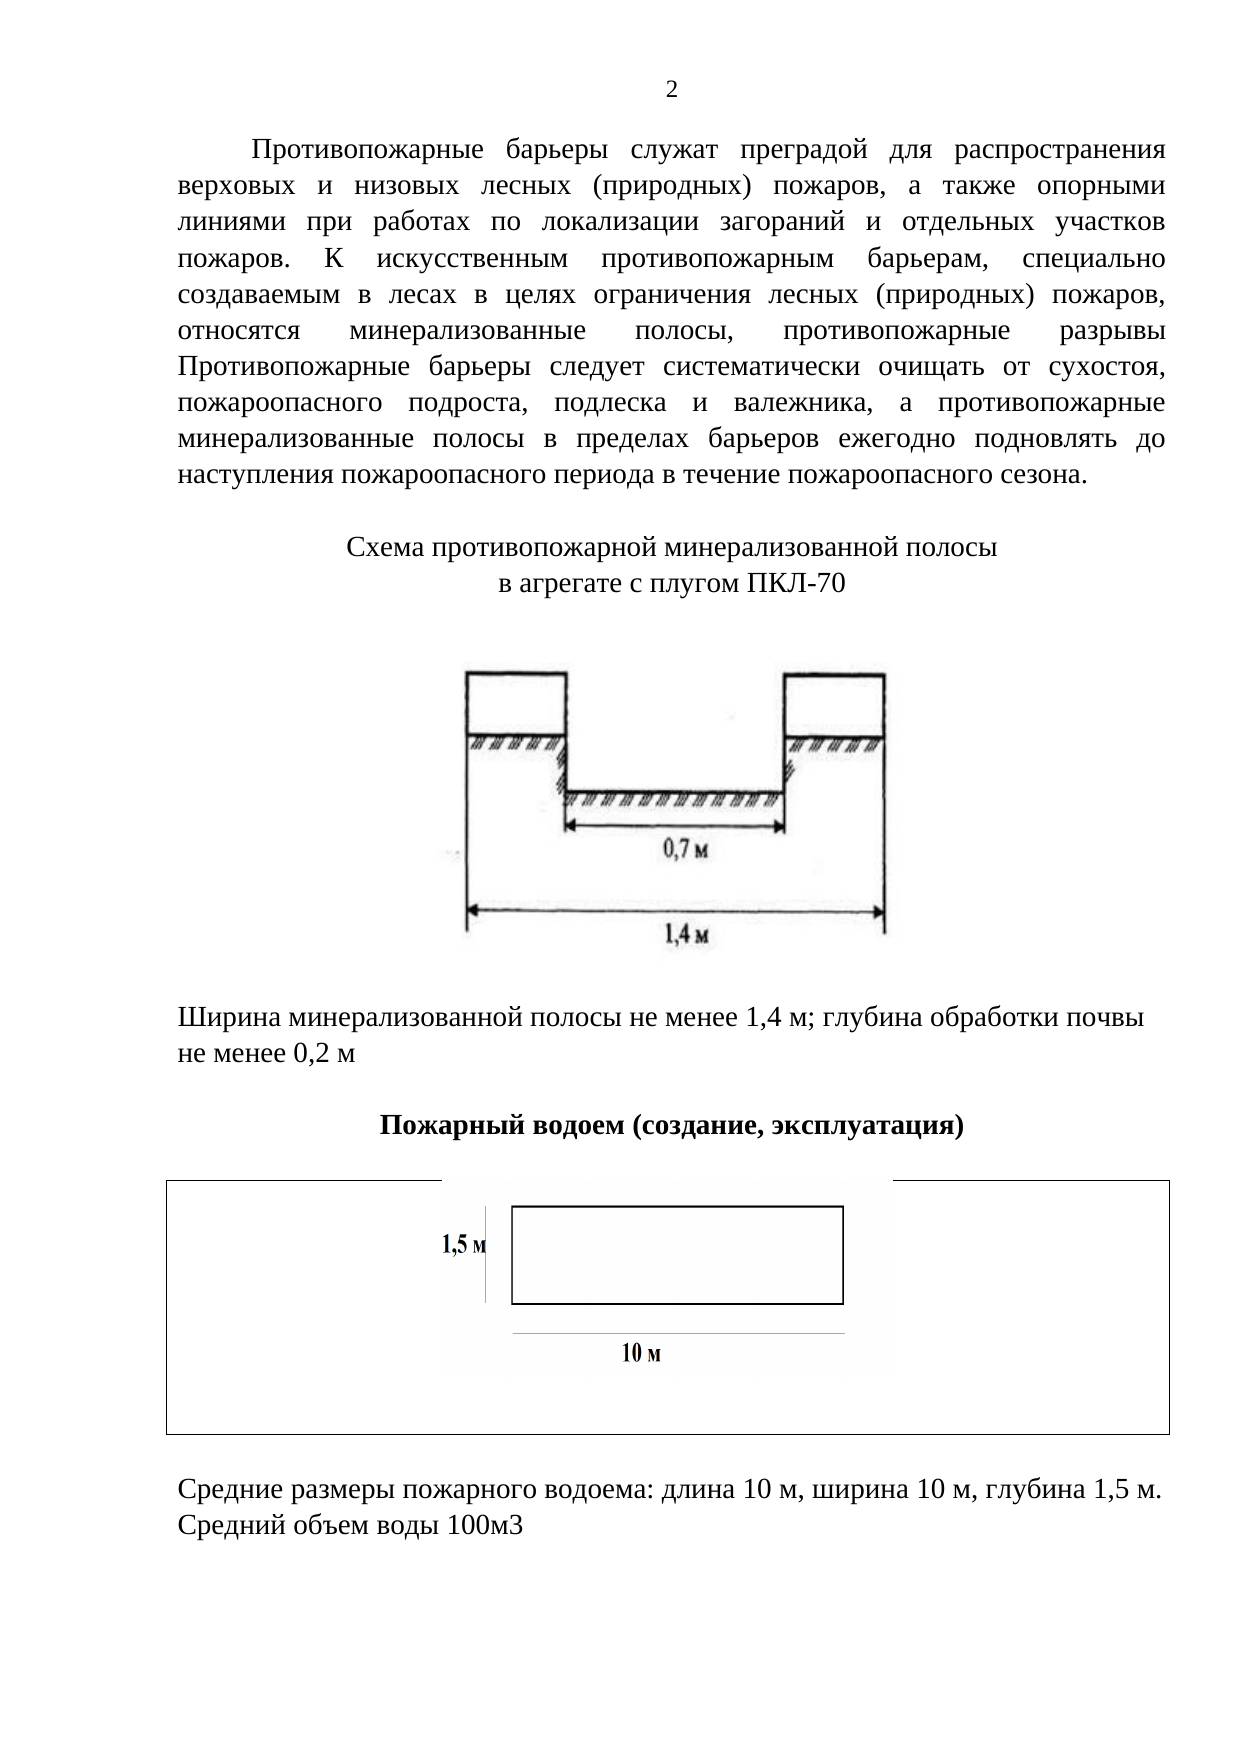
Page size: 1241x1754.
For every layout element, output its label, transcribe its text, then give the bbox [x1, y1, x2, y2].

table_header [167, 1181, 1169, 1433]
text Ширина минерализованной полосы не менее 1,4 м; глубина обработки почвы не менее 0,2 м [177, 999, 1167, 1068]
text Противопожарные барьеры служат преградой для распространения верховых и низовых лесных (природных) пожаров, а также опорными линиями при работах по локализации загораний и отдельных участков пожаров. К искусственным противопожарным барьерам, специально создаваемым в лесах в целях ограничения лесных (природных) пожаров, относятся минерализованные полосы, противопожарные разрывы Противопожарные барьеры следует систематически очищать от сухостоя, пожароопасного подроста, подлеска и валежника, а противопожарные минерализованные полосы в пределах барьеров ежегодно подновлять до наступления пожароопасного периода в течение пожароопасного сезона. [177, 131, 1167, 490]
text в агрегате с плугом ПКЛ-70 [177, 565, 1167, 598]
text Пожарный водоем (создание, эксплуатация) [177, 1107, 1167, 1141]
text Средние размеры пожарного водоема: длина 10 м, ширина 10 м, глубина 1,5 м. Средний объем воды 100м3 [177, 1471, 1167, 1540]
picture [442, 1180, 893, 1378]
picture [424, 637, 920, 997]
text Схема противопожарной минерализованной полосы [177, 529, 1167, 562]
